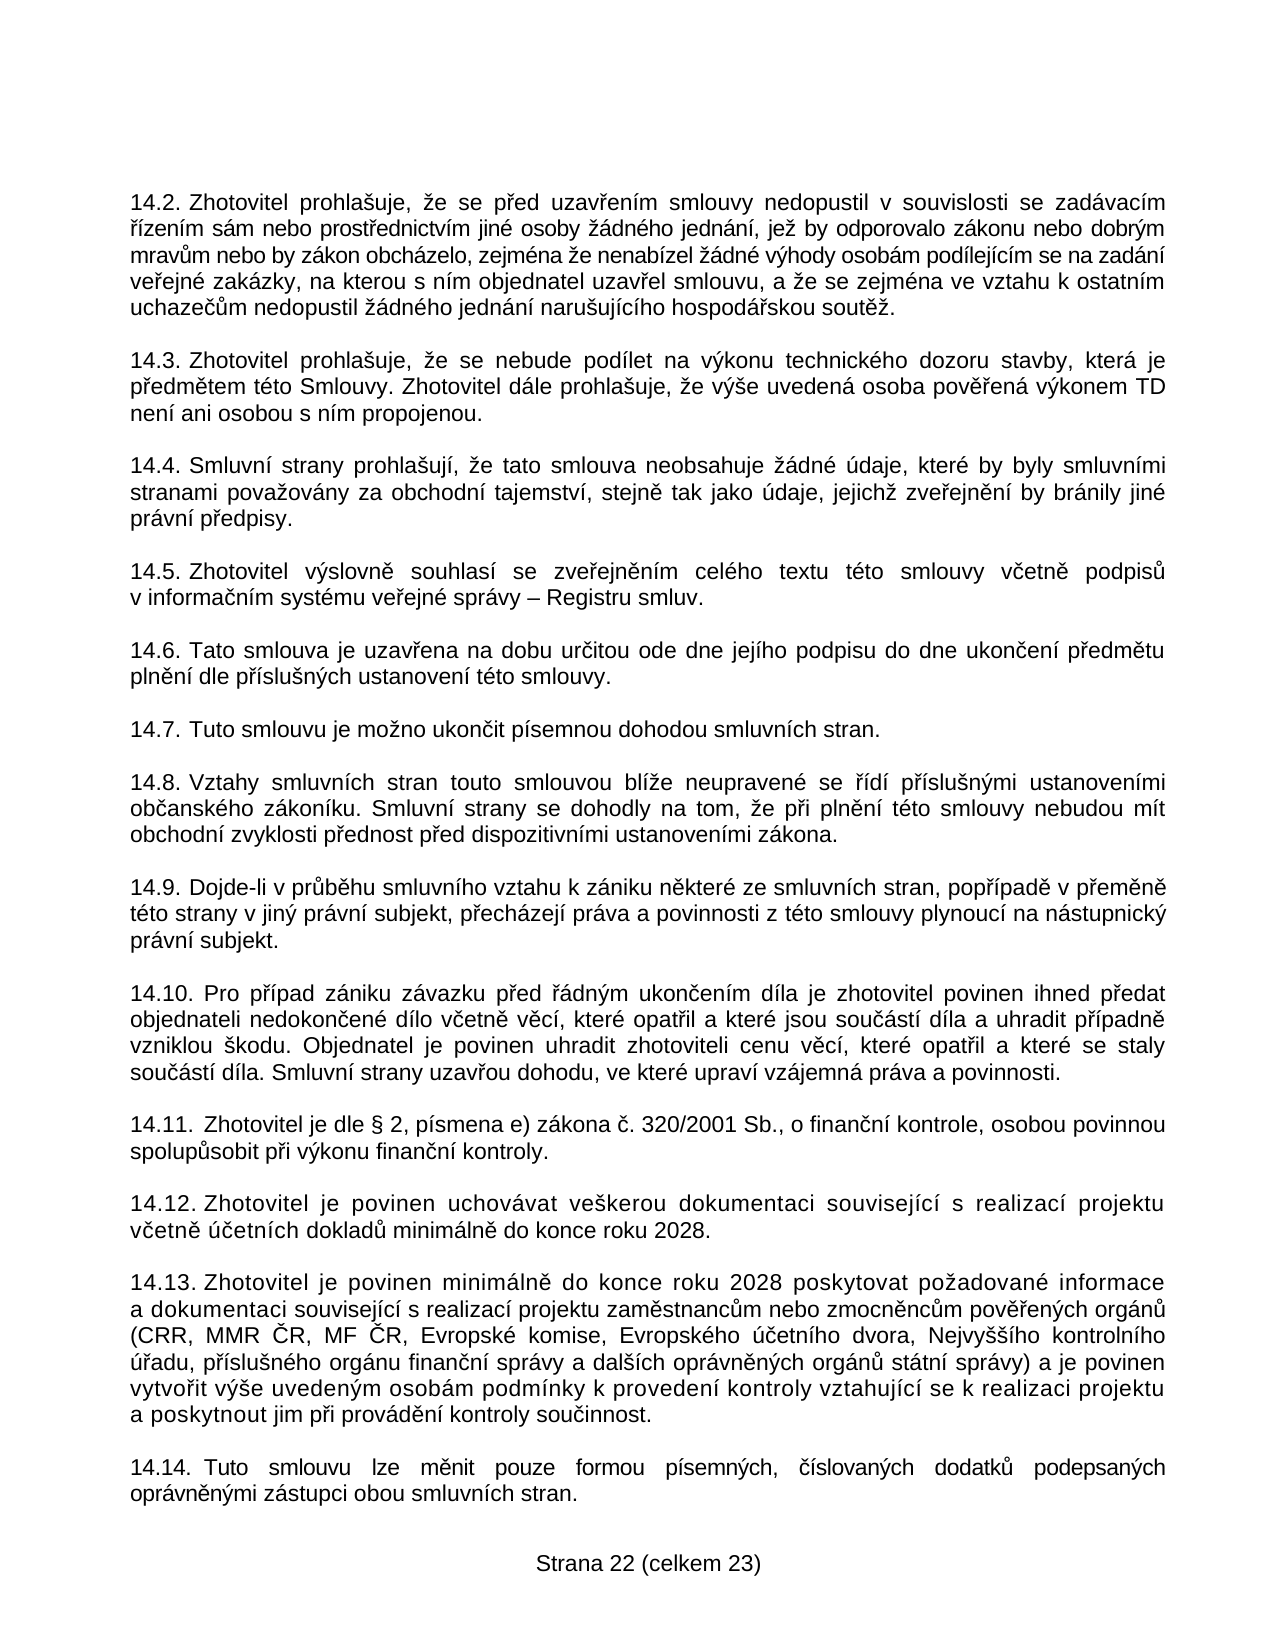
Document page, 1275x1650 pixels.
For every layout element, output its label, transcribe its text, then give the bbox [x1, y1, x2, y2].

list Tato smlouva je uzavřena na dobu určitou ode dne jejího podpisu do dne ukončení předmětu plnění dle příslušných ustanovení této smlouvy. [130, 637, 1167, 689]
list Tuto smlouvu lze měnit pouze formou písemných, číslovaných dodatků podepsaných oprávněnými zástupci obou smluvních stran. [130, 1454, 1167, 1507]
list Vztahy smluvních stran touto smlouvou blíže neupravené se řídí příslušnými ustanoveními občanského zákoníku. Smluvní strany se dohodly na tom, že při plnění této smlouvy nebudou mít obchodní zvyklosti přednost před dispozitivními ustanoveními zákona. [130, 769, 1167, 848]
list Zhotovitel je dle § 2, písmena e) zákona č. 320/2001 Sb., o finanční kontrole, osobou povinnou spolupůsobit při výkonu finanční kontroly. [130, 1111, 1167, 1164]
list Dojde-li v průběhu smluvního vztahu k zániku některé ze smluvních stran, popřípadě v přeměně této strany v jiný právní subjekt, přecházejí práva a povinnosti z této smlouvy plynoucí na nástupnický právní subjekt. [130, 874, 1167, 953]
list Zhotovitel je povinen minimálně do konce roku 2028 poskytovat požadované informace a dokumentaci související s realizací projektu zaměstnancům nebo zmocněncům pověřených orgánů (CRR, MMR ČR, MF ČR, Evropské komise, Evropského účetního dvora, Nejvyššího kontrolního úřadu, příslušného orgánu finanční správy a dalších oprávněných orgánů státní správy) a je povinen vytvořit výše uvedeným osobám podmínky k provedení kontroly vztahující se k realizaci projektu a poskytnout jim při provádění kontroly součinnost. [130, 1269, 1167, 1427]
list Zhotovitel prohlašuje, že se před uzavřením smlouvy nedopustil v souvislosti se zadávacím řízením sám nebo prostřednictvím jiné osoby žádného jednání, jež by odporovalo zákonu nebo dobrým mravům nebo by zákon obcházelo, zejména že nenabízel žádné výhody osobám podílejícím se na zadání veřejné zakázky, na kterou s ním objednatel uzavřel smlouvu, a že se zejména ve vztahu k ostatním uchazečům nedopustil žádného jednání narušujícího hospodářskou soutěž. [130, 189, 1167, 321]
list Tuto smlouvu je možno ukončit písemnou dohodou smluvních stran. [130, 716, 1167, 742]
list Zhotovitel prohlašuje, že se nebude podílet na výkonu technického dozoru stavby, která je předmětem této Smlouvy. Zhotovitel dále prohlašuje, že výše uvedená osoba pověřená výkonem TD není ani osobou s ním propojenou. [130, 347, 1167, 426]
list Pro případ zániku závazku před řádným ukončením díla je zhotovitel povinen ihned předat objednateli nedokončené dílo včetně věcí, které opatřil a které jsou součástí díla a uhradit případně vzniklou škodu. Objednatel je povinen uhradit zhotoviteli cenu věcí, které opatřil a které se staly součástí díla. Smluvní strany uzavřou dohodu, ve které upraví vzájemná práva a povinnosti. [130, 979, 1167, 1085]
list Zhotovitel je povinen uchovávat veškerou dokumentaci související s realizací projektu včetně účetních dokladů minimálně do konce roku 2028. [130, 1190, 1167, 1243]
list Zhotovitel výslovně souhlasí se zveřejněním celého textu této smlouvy včetně podpisů v informačním systému veřejné správy – Registru smluv. [130, 558, 1167, 611]
list Smluvní strany prohlašují, že tato smlouva neobsahuje žádné údaje, které by byly smluvními stranami považovány za obchodní tajemství, stejně tak jako údaje, jejichž zveřejnění by bránily jiné právní předpisy. [130, 452, 1167, 531]
